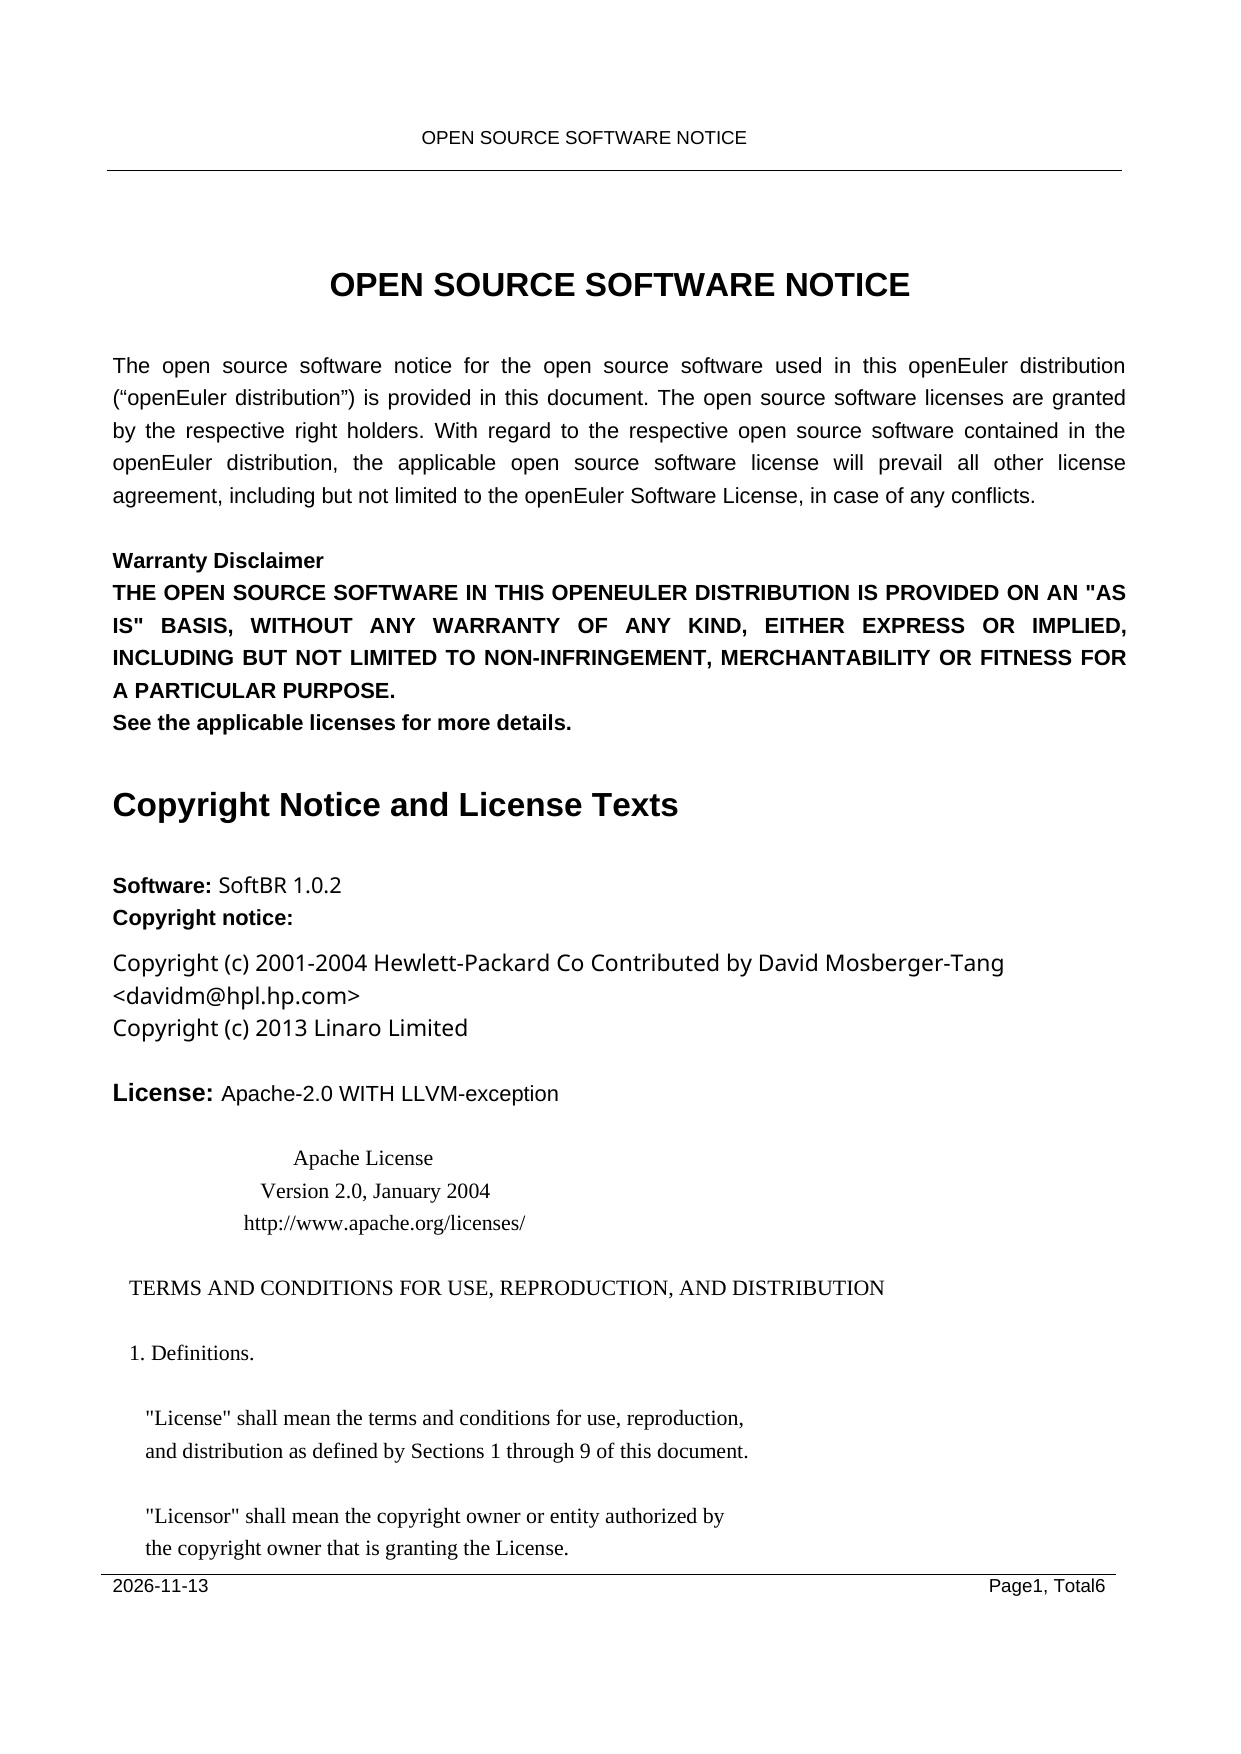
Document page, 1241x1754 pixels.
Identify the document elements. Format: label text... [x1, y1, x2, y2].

text Warranty Disclaimer [112, 544, 1128, 576]
text Copyright (c) 2001-2004 Hewlett-Packard Co Contributed by David Mosberger-Tang <davidm@hpl.hp.com> Copyright (c) 2013 Linaro Limited [112, 947, 1128, 1077]
text Copyright notice: [112, 901, 1128, 934]
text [112, 1109, 1128, 1564]
text Copyright Notice and License Texts [112, 771, 1128, 836]
text License: Apache-2.0 WITH LLVM-exception [112, 1077, 1128, 1109]
text The open source software notice for the open source software used in this openEuler distribution (“openEuler distribution”) is provided in this document. The open source software licenses are granted by the respective right holders. With regard to the respective open source software contained in the openEuler distribution, the applicable open source software license will prevail all other license agreement, including but not limited to the openEuler Software License, in case of any conflicts. [112, 349, 1128, 511]
text THE OPEN SOURCE SOFTWARE IN THIS OPENEULER DISTRIBUTION IS PROVIDED ON AN "AS IS" BASIS, WITHOUT ANY WARRANTY OF ANY KIND, EITHER EXPRESS OR IMPLIED, INCLUDING BUT NOT LIMITED TO NON-INFRINGEMENT, MERCHANTABILITY OR FITNESS FOR A PARTICULAR PURPOSE. See the applicable licenses for more details. [112, 576, 1128, 739]
title Software: SoftBR 1.0.2 [112, 869, 1128, 901]
text OPEN SOURCE SOFTWARE NOTICE [112, 251, 1128, 316]
